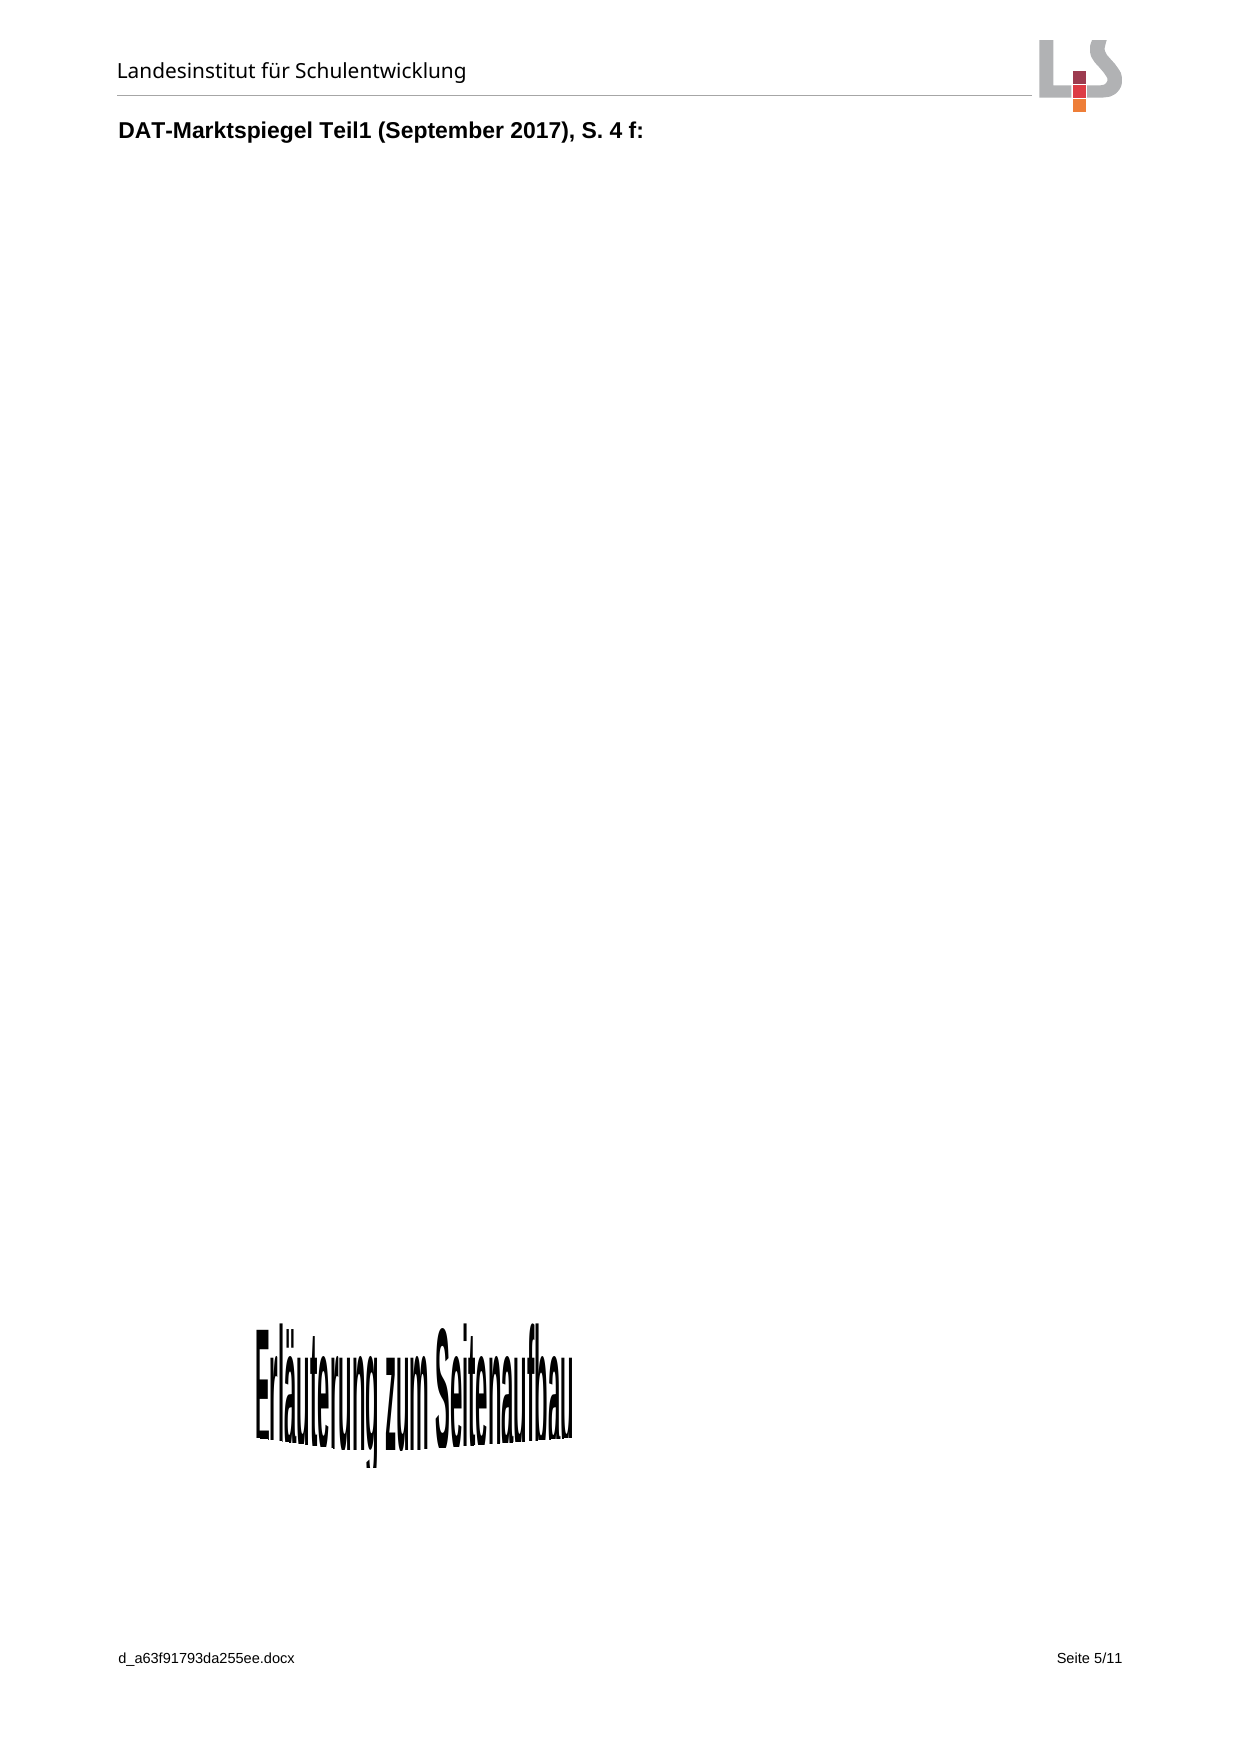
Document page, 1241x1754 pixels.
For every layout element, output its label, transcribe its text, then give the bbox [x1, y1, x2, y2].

list DAT-Marktspiegel Teil1 (September 2017), S. 4 f: [118, 118, 1122, 143]
